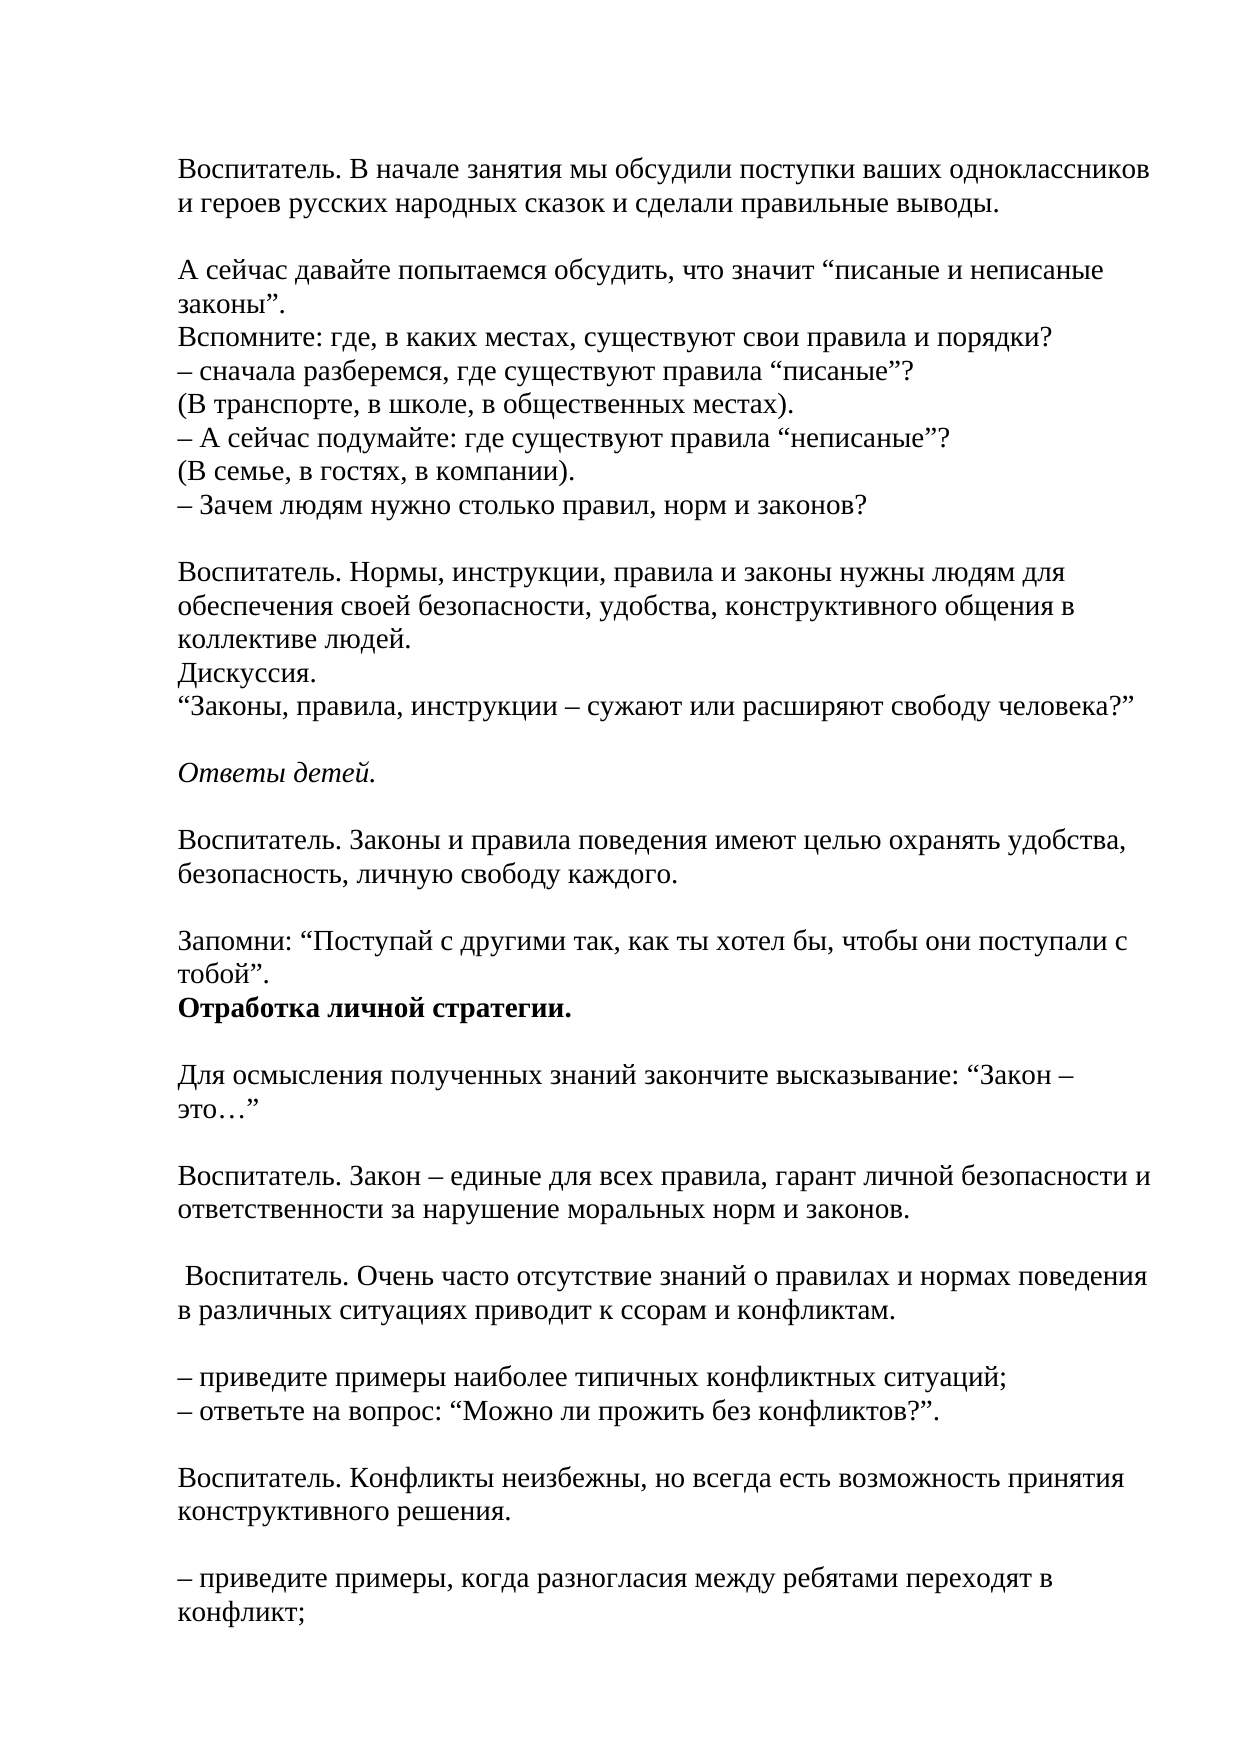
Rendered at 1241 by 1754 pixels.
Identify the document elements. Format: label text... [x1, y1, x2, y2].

text Запомни: “Поступай с другими так, как ты хотел бы, чтобы они поступали с тобой”. [177, 923, 1152, 990]
text Дискуссия. [177, 655, 1152, 688]
text Воспитатель. В начале занятия мы обсудили поступки ваших одноклассников и героев русских народных сказок и сделали правильные выводы. [177, 152, 1152, 219]
text Для осмысления полученных знаний закончите высказывание: “Закон – это…” [177, 1057, 1152, 1124]
text Отработка личной стратегии. [177, 990, 1152, 1024]
text Воспитатель. Очень часто отсутствие знаний о правилах и нормах поведения в различных ситуациях приводит к ссорам и конфликтам. [177, 1258, 1152, 1326]
text Воспитатель. Нормы, инструкции, правила и законы нужны людям для обеспечения своей безопасности, удобства, конструктивного общения в коллективе людей. [177, 554, 1152, 655]
text – сначала разберемся, где существуют правила “писаные”? [177, 353, 1152, 386]
text Ответы детей. [177, 755, 1152, 789]
text – Зачем людям нужно столько правил, норм и законов? [177, 487, 1152, 521]
text Воспитатель. Конфликты неизбежны, но всегда есть возможность принятия конструктивного решения. [177, 1460, 1152, 1527]
text (В семье, в гостях, в компании). [177, 453, 1152, 487]
text (В транспорте, в школе, в общественных местах). [177, 386, 1152, 420]
text Воспитатель. Законы и правила поведения имеют целью охранять удобства, безопасность, личную свободу каждого. [177, 822, 1152, 889]
text – ответьте на вопрос: “Можно ли прожить без конфликтов?”. [177, 1393, 1152, 1426]
text А сейчас давайте попытаемся обсудить, что значит “писаные и неписаные законы”. [177, 252, 1152, 319]
text – приведите примеры, когда разногласия между ребятами переходят в конфликт; [177, 1560, 1152, 1627]
text – А сейчас подумайте: где существуют правила “неписаные”? [177, 420, 1152, 453]
text Вспомните: где, в каких местах, существуют свои правила и порядки? [177, 319, 1152, 353]
text – приведите примеры наиболее типичных конфликтных ситуаций; [177, 1359, 1152, 1393]
text Воспитатель. Закон – единые для всех правила, гарант личной безопасности и ответственности за нарушение моральных норм и законов. [177, 1158, 1152, 1225]
text “Законы, правила, инструкции – сужают или расширяют свободу человека?” [177, 688, 1152, 722]
